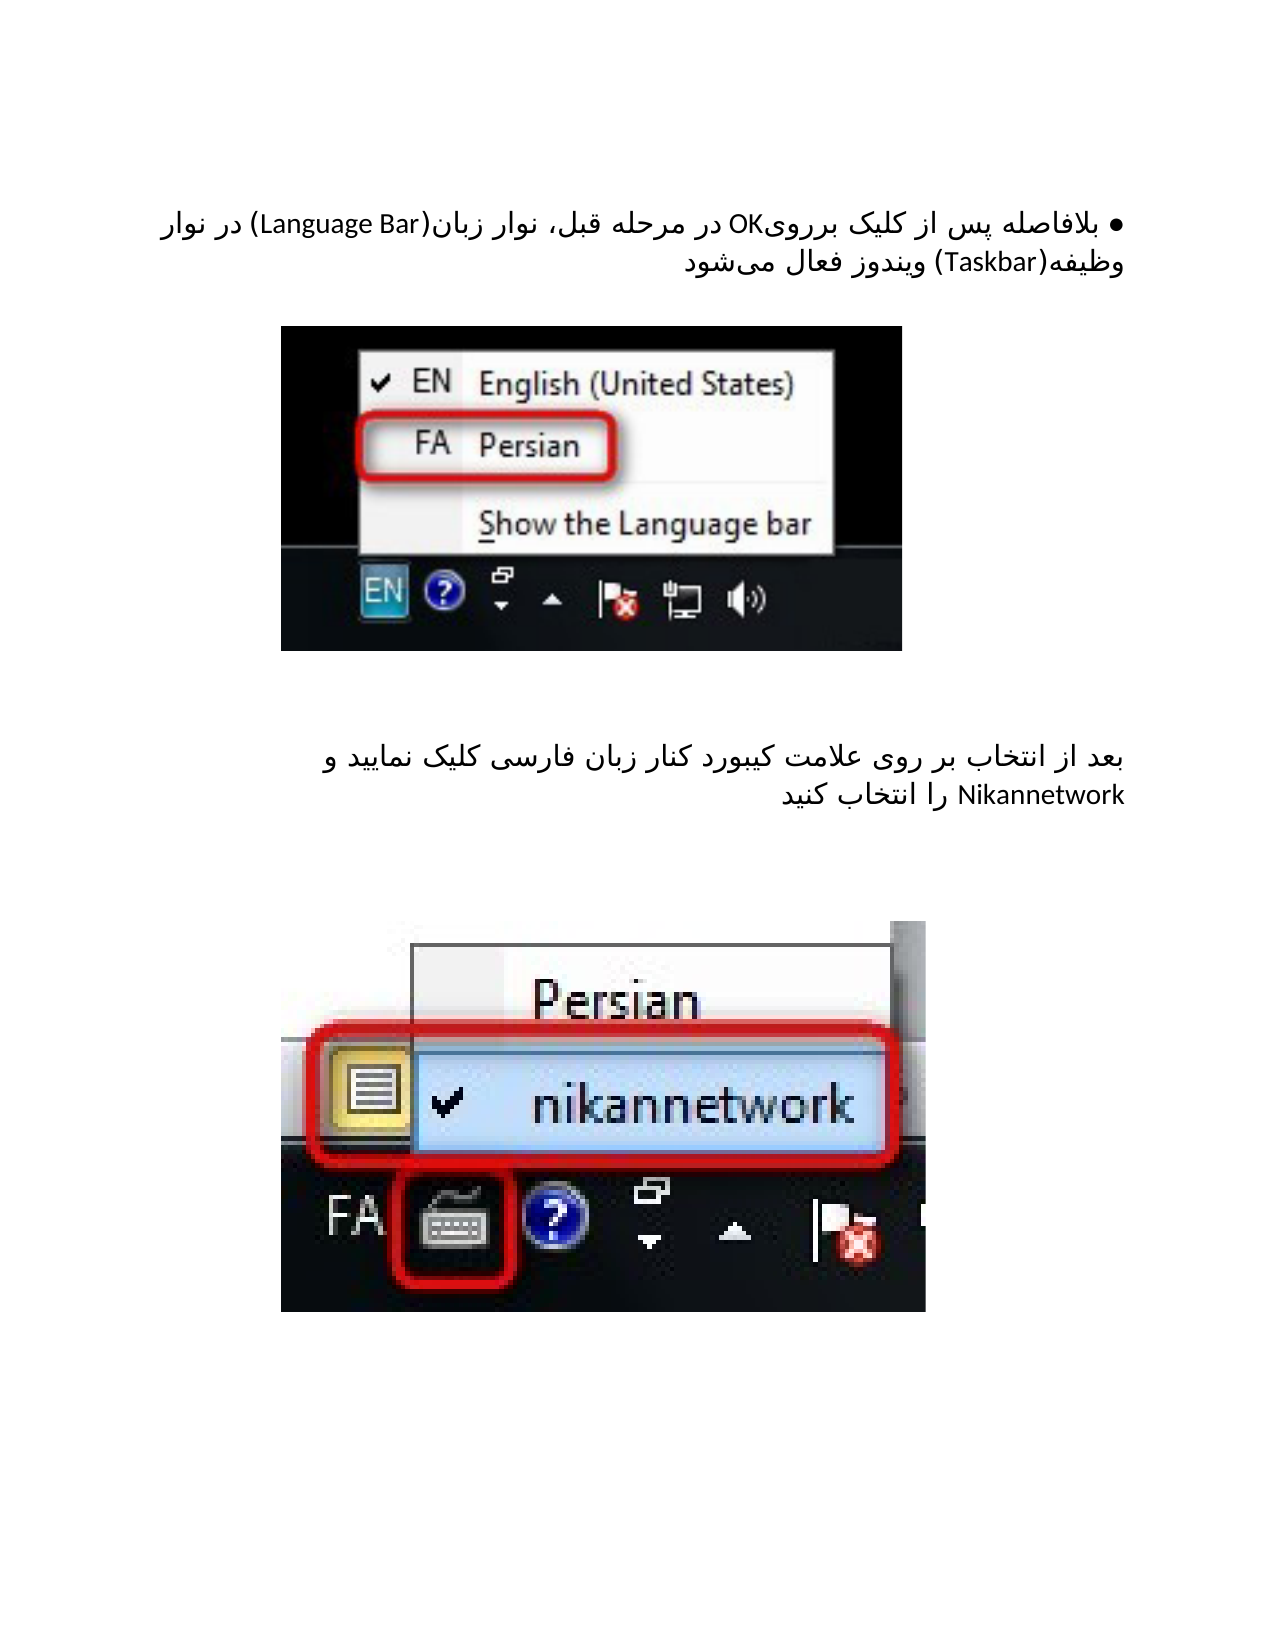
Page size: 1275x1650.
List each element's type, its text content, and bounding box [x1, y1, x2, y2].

picture [281, 326, 903, 651]
text بعد از انتخاب بر روی علامت کیبورد کنار زبان فارسی کلیک نمایید وNikannetwork را انتخاب کنید [150, 739, 1125, 812]
picture [281, 921, 926, 1312]
text ● بلافاصله پس از کلیک بررویOK در مرحله قبل، نوار زبان(Language Bar) در نوار وظیفه(Taskbar) ویندوز فعال می‌شود [150, 205, 1125, 279]
